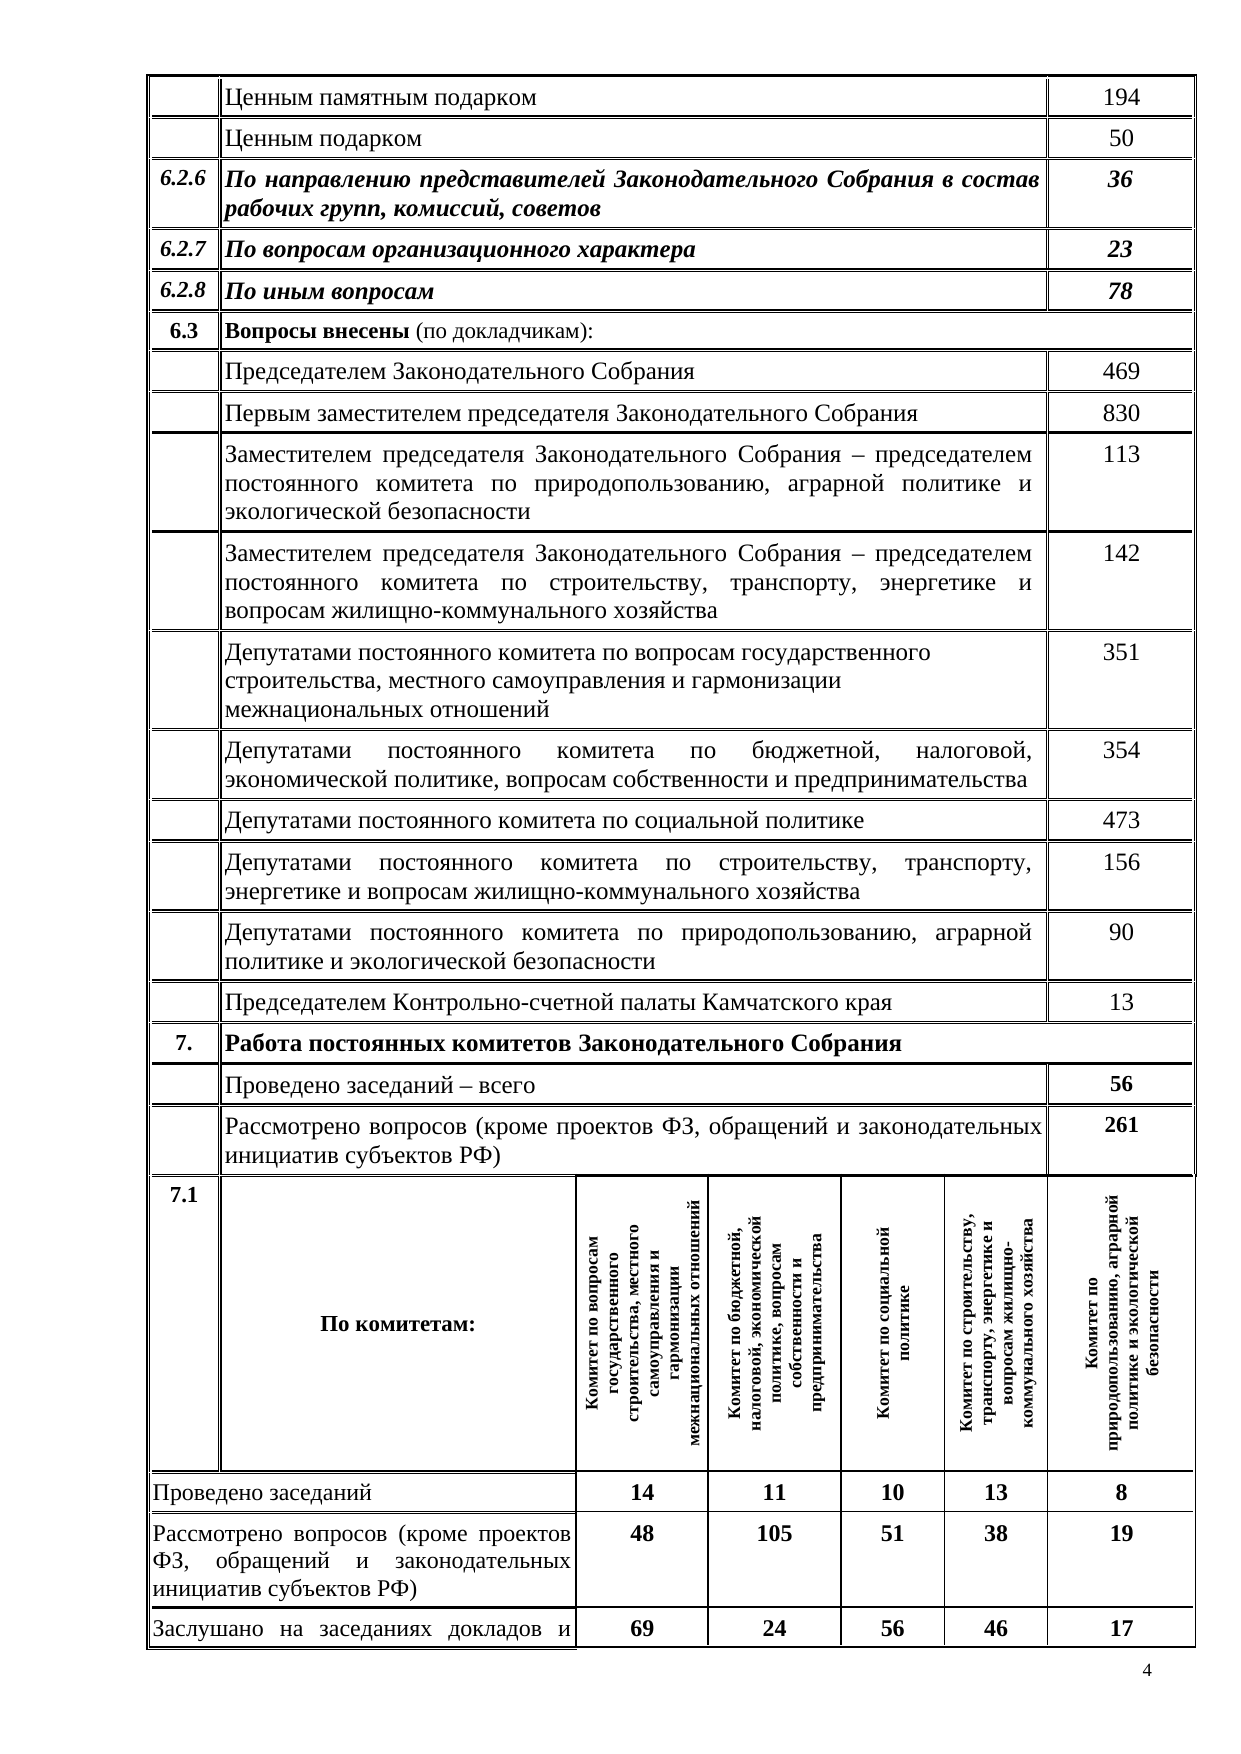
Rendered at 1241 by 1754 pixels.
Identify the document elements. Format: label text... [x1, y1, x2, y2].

table_cell 38 [945, 1512, 1047, 1606]
table_cell Депутатами постоянного комитета по строительству, транспорту, энергетике и вопросам жилищно-коммунального хозяйства [222, 843, 1046, 909]
table_cell 36 [1048, 157, 1195, 227]
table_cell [150, 1606, 575, 1646]
table_cell 11 [709, 1472, 840, 1511]
table_cell 23 [1048, 227, 1195, 268]
table_cell Комитет по бюджетной, налоговой, экономической политике, вопросам собственности и предпринимательства [709, 1177, 840, 1470]
table_cell 69 [577, 1608, 708, 1646]
table_cell 261 [1049, 1103, 1194, 1173]
table_cell Проведено заседаний [150, 1470, 575, 1511]
table_cell 7.1 [150, 1174, 218, 1470]
table_cell [148, 390, 220, 431]
table_cell 6.3 [150, 309, 218, 348]
table_cell 17 [1048, 1606, 1195, 1646]
table_cell Проведено заседаний – всего [222, 1065, 1046, 1103]
table_cell [150, 76, 220, 115]
table_cell [150, 530, 218, 629]
table_cell 469 [1049, 348, 1194, 390]
table_cell 156 [1049, 839, 1194, 909]
table_cell Депутатами постоянного комитета по вопросам государственного строительства, местного самоуправления и гармонизации межнациональных отношений [222, 632, 1046, 728]
table_cell [148, 629, 220, 728]
table_cell 113 [1049, 431, 1194, 530]
table_cell Первым заместителем председателя Законодательного Собрания [222, 393, 1046, 431]
table_cell [150, 1062, 218, 1103]
table_cell 105 [709, 1512, 840, 1606]
table_cell 48 [577, 1512, 707, 1606]
table_cell Председателем Контрольно-счетной палаты Камчатского края [222, 983, 1046, 1021]
table_cell 10 [842, 1472, 944, 1511]
table_cell По иным вопросам [222, 272, 1046, 309]
table_cell 6.2.8 [150, 268, 218, 309]
table_cell 56 [1049, 1062, 1194, 1103]
table_cell 13 [1049, 979, 1194, 1021]
table_cell Рассмотрено вопросов (кроме проектов ФЗ, обращений и законодательных инициатив субъектов РФ) [222, 1107, 1046, 1173]
table_cell [150, 839, 218, 909]
table_cell Председателем Законодательного Собрания [222, 352, 1046, 390]
table_cell Ценным подарком [222, 119, 1046, 157]
table_cell Рассмотрено вопросов (кроме проектов ФЗ, обращений и законодательных инициатив субъектов РФ) [148, 1511, 575, 1606]
table_cell 13 [945, 1472, 1047, 1511]
table_cell 194 [1048, 77, 1194, 115]
table_cell По вопросам организационного характера [222, 230, 1046, 268]
table_cell [150, 115, 218, 157]
table_cell 51 [842, 1512, 944, 1606]
table_cell Работа постоянных комитетов Законодательного Собрания [220, 1021, 1195, 1062]
table_cell 14 [577, 1472, 707, 1511]
table_cell Заместителем председателя Законодательного Собрания – председателем постоянного комитета по строительству, транспорту, энергетике и вопросам жилищно-коммунального хозяйства [222, 533, 1046, 629]
table_cell 90 [1049, 909, 1194, 979]
table_cell 56 [841, 1608, 944, 1646]
table_cell 6.2.7 [148, 227, 220, 268]
table_cell 142 [1049, 530, 1194, 629]
table_cell [150, 1103, 218, 1173]
table_cell Комитет по природопользованию, аграрной политике и экологической безопасности [1048, 1174, 1195, 1470]
table_cell [150, 431, 218, 530]
table_cell Заместителем председателя Законодательного Собрания – председателем постоянного комитета по природопользованию, аграрной политике и экологической безопасности [222, 434, 1046, 530]
table_cell Комитет по социальной политике [842, 1177, 944, 1470]
table_cell Ценным памятным подарком [220, 77, 1047, 115]
table_cell [148, 728, 220, 798]
table_cell Комитет по строительству, транспорту, энергетике и вопросам жилищно-коммунального хозяйства [945, 1177, 1047, 1470]
table_cell 473 [1048, 798, 1195, 839]
table_cell 24 [708, 1608, 841, 1646]
table_cell 354 [1048, 728, 1195, 798]
table_cell 50 [1049, 115, 1194, 157]
table_cell Депутатами постоянного комитета по социальной политике [222, 801, 1046, 839]
table_cell [150, 348, 218, 390]
table_cell 78 [1049, 268, 1194, 309]
table_cell 351 [1048, 629, 1195, 728]
table_cell По комитетам: [222, 1177, 575, 1470]
table_cell 830 [1048, 390, 1195, 431]
table_cell 46 [944, 1608, 1047, 1646]
table_cell Депутатами постоянного комитета по бюджетной, налоговой, экономической политике, вопросам собственности и предпринимательства [222, 731, 1046, 798]
table_cell 19 [1048, 1511, 1195, 1606]
table_cell [150, 909, 218, 979]
table_cell Комитет по вопросам государственного строительства, местного самоуправления и гармонизации межнациональных отношений [577, 1177, 707, 1470]
table_cell 7. [148, 1021, 220, 1062]
table_cell Вопросы внесены (по докладчикам): [222, 309, 1194, 348]
table_cell Депутатами постоянного комитета по природопользованию, аграрной политике и экологической безопасности [222, 913, 1046, 979]
table_cell [148, 798, 220, 839]
table_cell [150, 979, 218, 1021]
table_cell 6.2.6 [148, 157, 220, 227]
table_cell По направлению представителей Законодательного Собрания в состав рабочих групп, комиссий, советов [222, 160, 1046, 227]
table_cell 8 [1048, 1470, 1195, 1511]
